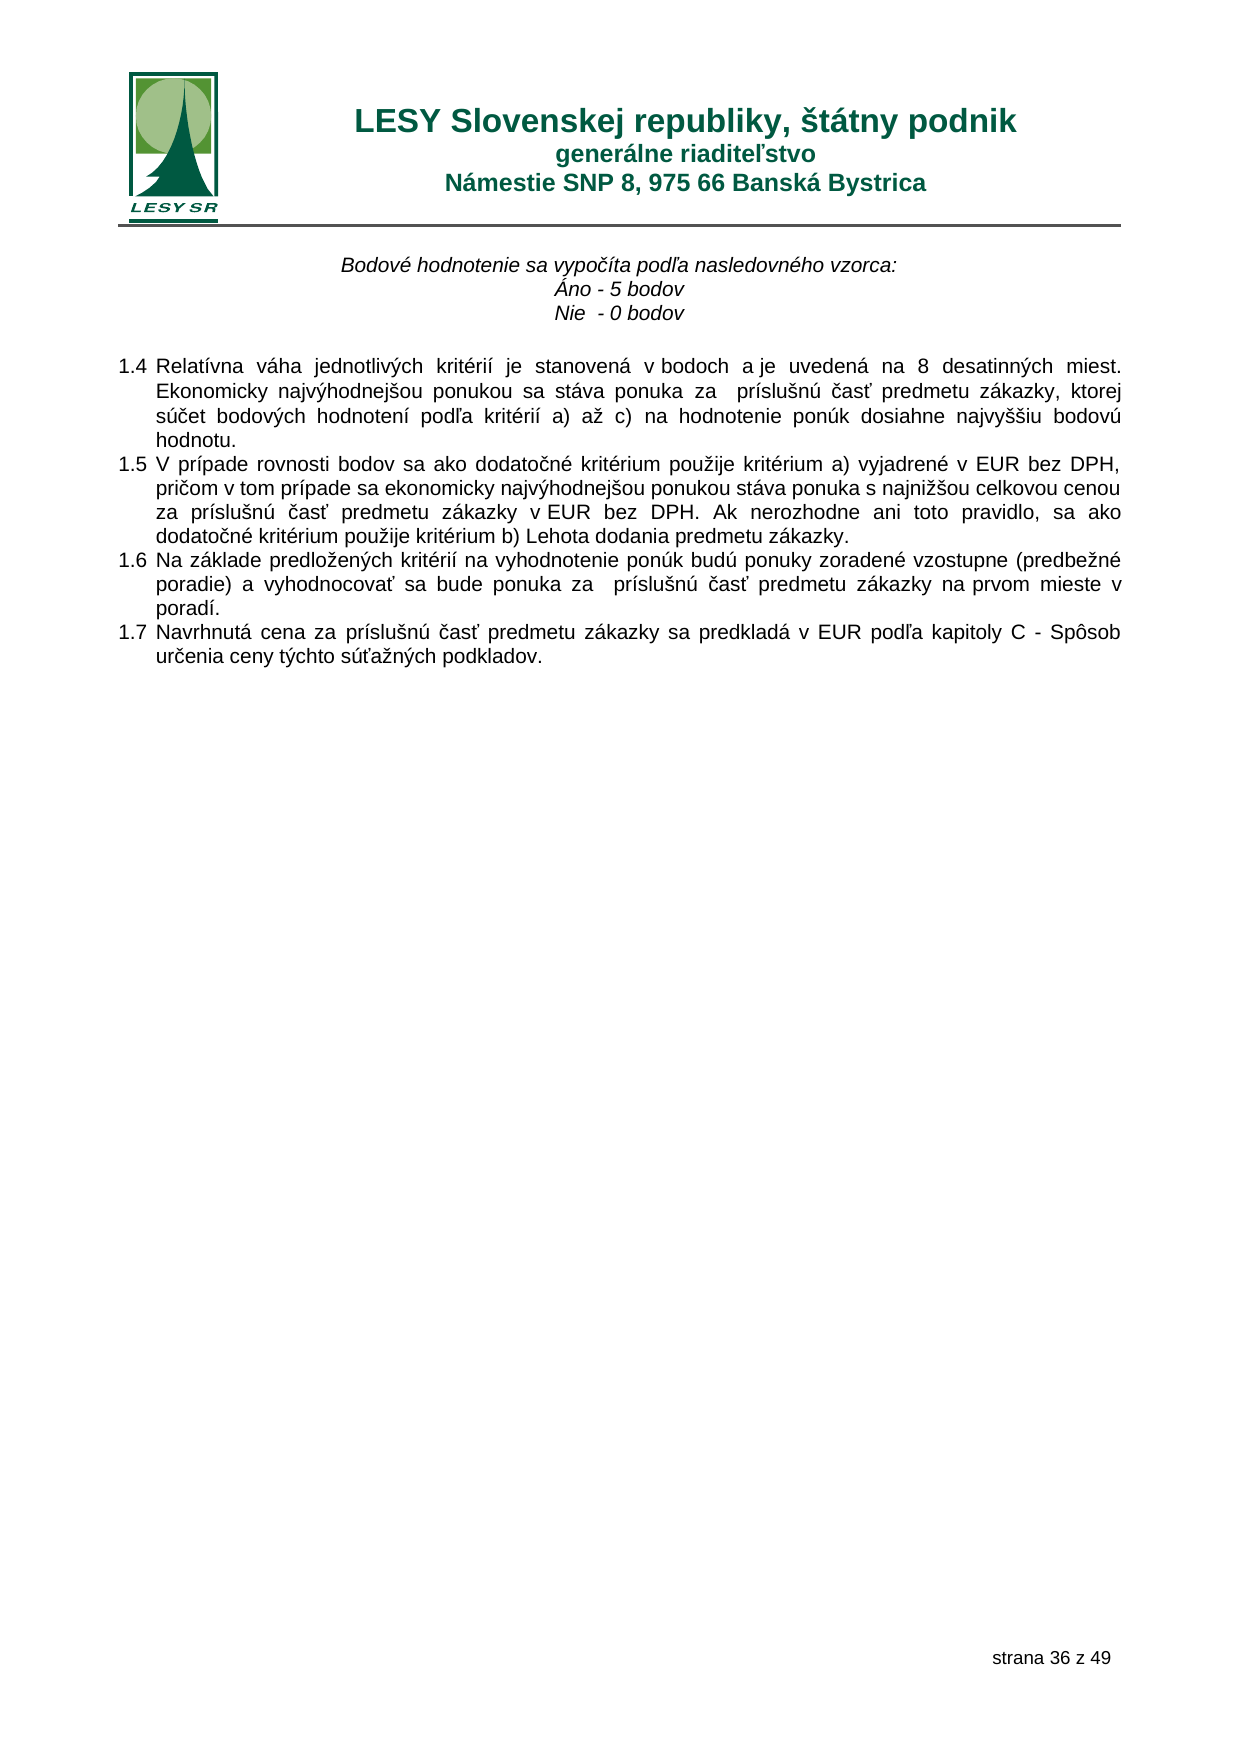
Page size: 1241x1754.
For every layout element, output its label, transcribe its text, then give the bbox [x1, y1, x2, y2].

list Relatívna váha jednotlivých kritérií je stanovená v bodoch a je uvedená na 8 desatinných miest. Ekonomicky najvýhodnejšou ponukou sa stáva ponuka za príslušnú časť predmetu zákazky, ktorej súčet bodových hodnotení podľa kritérií a) až c) na hodnotenie ponúk dosiahne najvyššiu bodovú hodnotu. [118, 353, 1122, 452]
text Áno - 5 bodov [118, 277, 1122, 301]
text Bodové hodnotenie sa vypočíta podľa nasledovného vzorca: [118, 253, 1122, 277]
list Na základe predložených kritérií na vyhodnotenie ponúk budú ponuky zoradené vzostupne (predbežné poradie) a vyhodnocovať sa bude ponuka za príslušnú časť predmetu zákazky na prvom mieste v poradí. [118, 548, 1122, 619]
text Nie - 0 bodov [118, 301, 1122, 325]
list V prípade rovnosti bodov sa ako dodatočné kritérium použije kritérium a) vyjadrené v EUR bez DPH, pričom v tom prípade sa ekonomicky najvýhodnejšou ponukou stáva ponuka s najnižšou celkovou cenou za príslušnú časť predmetu zákazky v EUR bez DPH. Ak nerozhodne ani toto pravidlo, sa ako dodatočné kritérium použije kritérium b) Lehota dodania predmetu zákazky. [118, 452, 1122, 548]
list Navrhnutá cena za príslušnú časť predmetu zákazky sa predkladá v EUR podľa kapitoly C - Spôsob určenia ceny týchto súťažných podkladov. [118, 619, 1122, 667]
